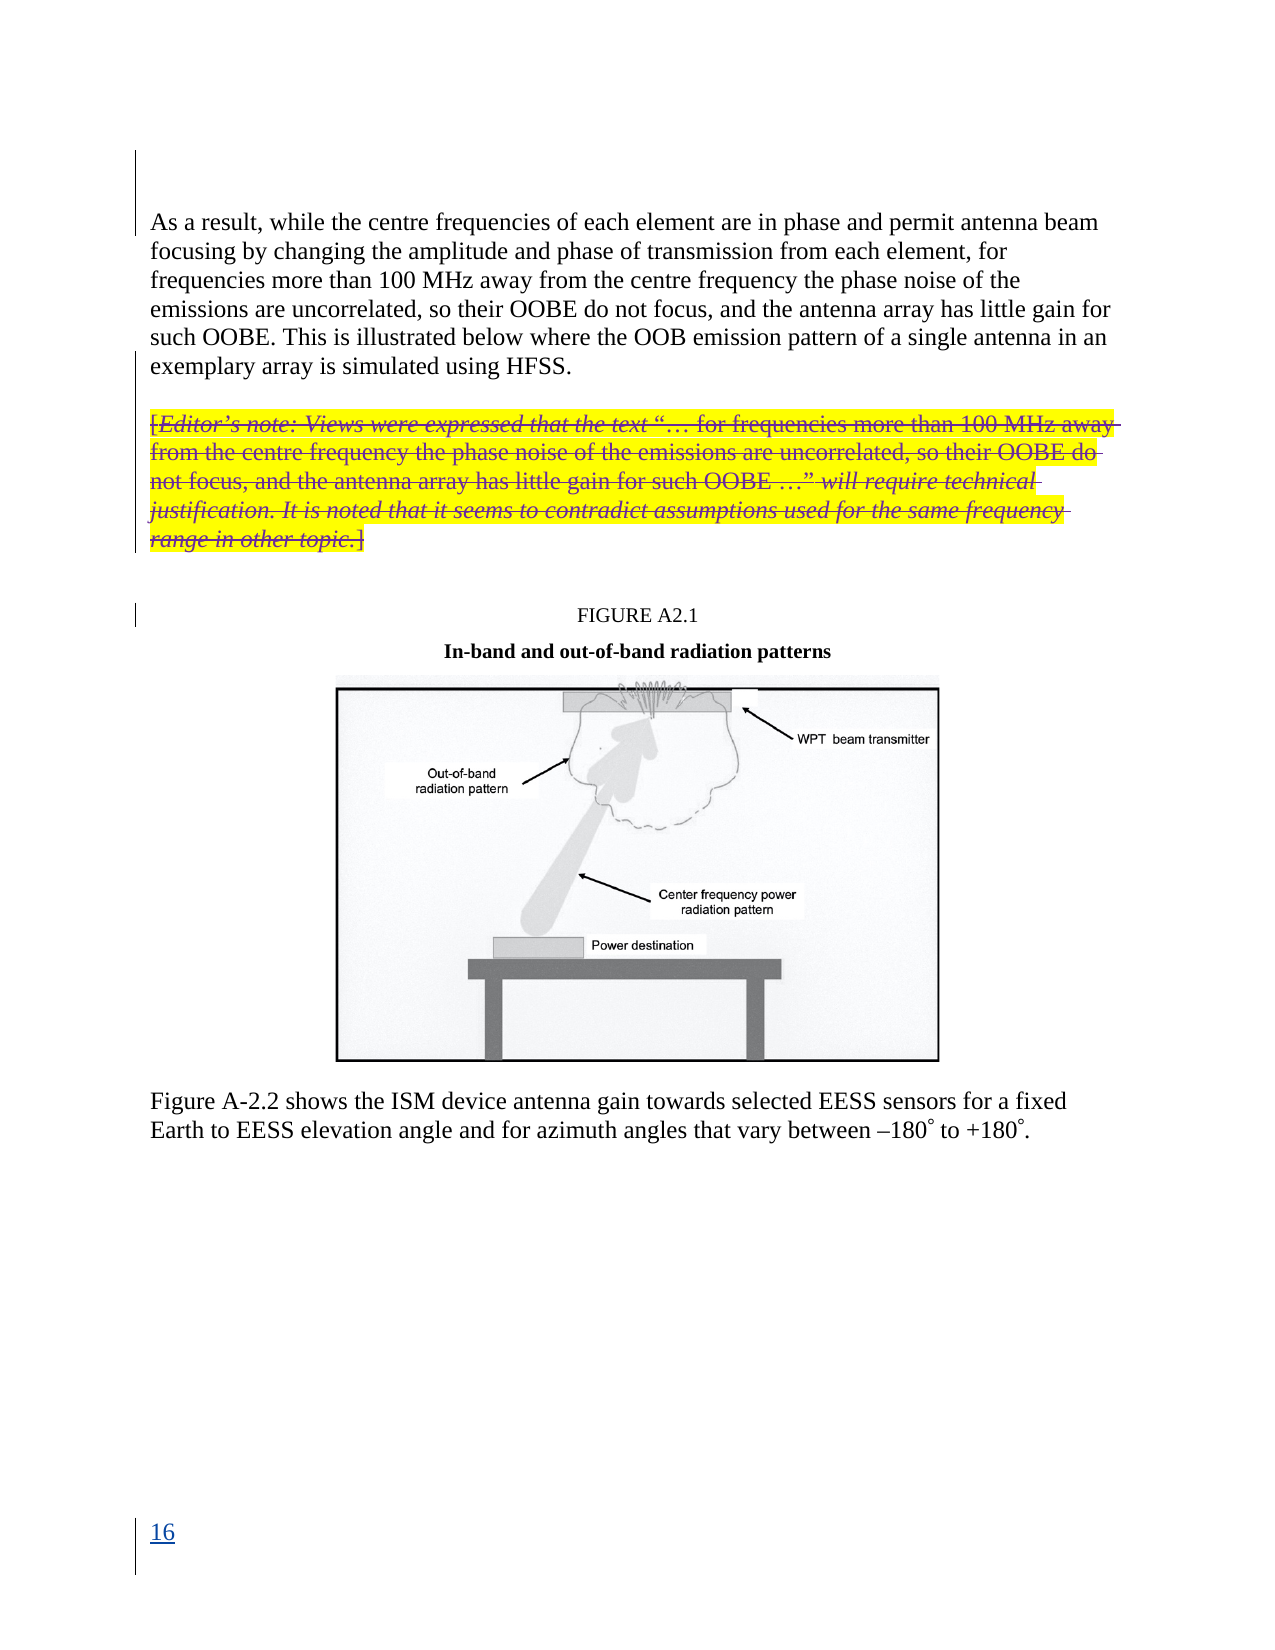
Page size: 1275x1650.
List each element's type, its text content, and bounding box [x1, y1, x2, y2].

text As a result, while the centre frequencies of each element are in phase and permit antenna beam focusing by changing the amplitude and phase of transmission from each element, for frequencies more than 100 MHz away from the centre frequency the phase noise of the emissions are uncorrelated, so their OOBE do not focus, and the antenna array has little gain for such OOBE. This is illustrated below where the OOB emission pattern of a single antenna in an exemplary array is simulated using HFSS. [150, 207, 1125, 380]
text Figure A2.1 [150, 602, 1125, 627]
text Figure A-2.2 shows the ISM device antenna gain towards selected EESS sensors for a fixed Earth to EESS elevation angle and for azimuth angles that vary between –180 to +180. [150, 1086, 1125, 1144]
title In-band and out-of-band radiation patterns [150, 639, 1125, 663]
picture [335, 675, 940, 1062]
